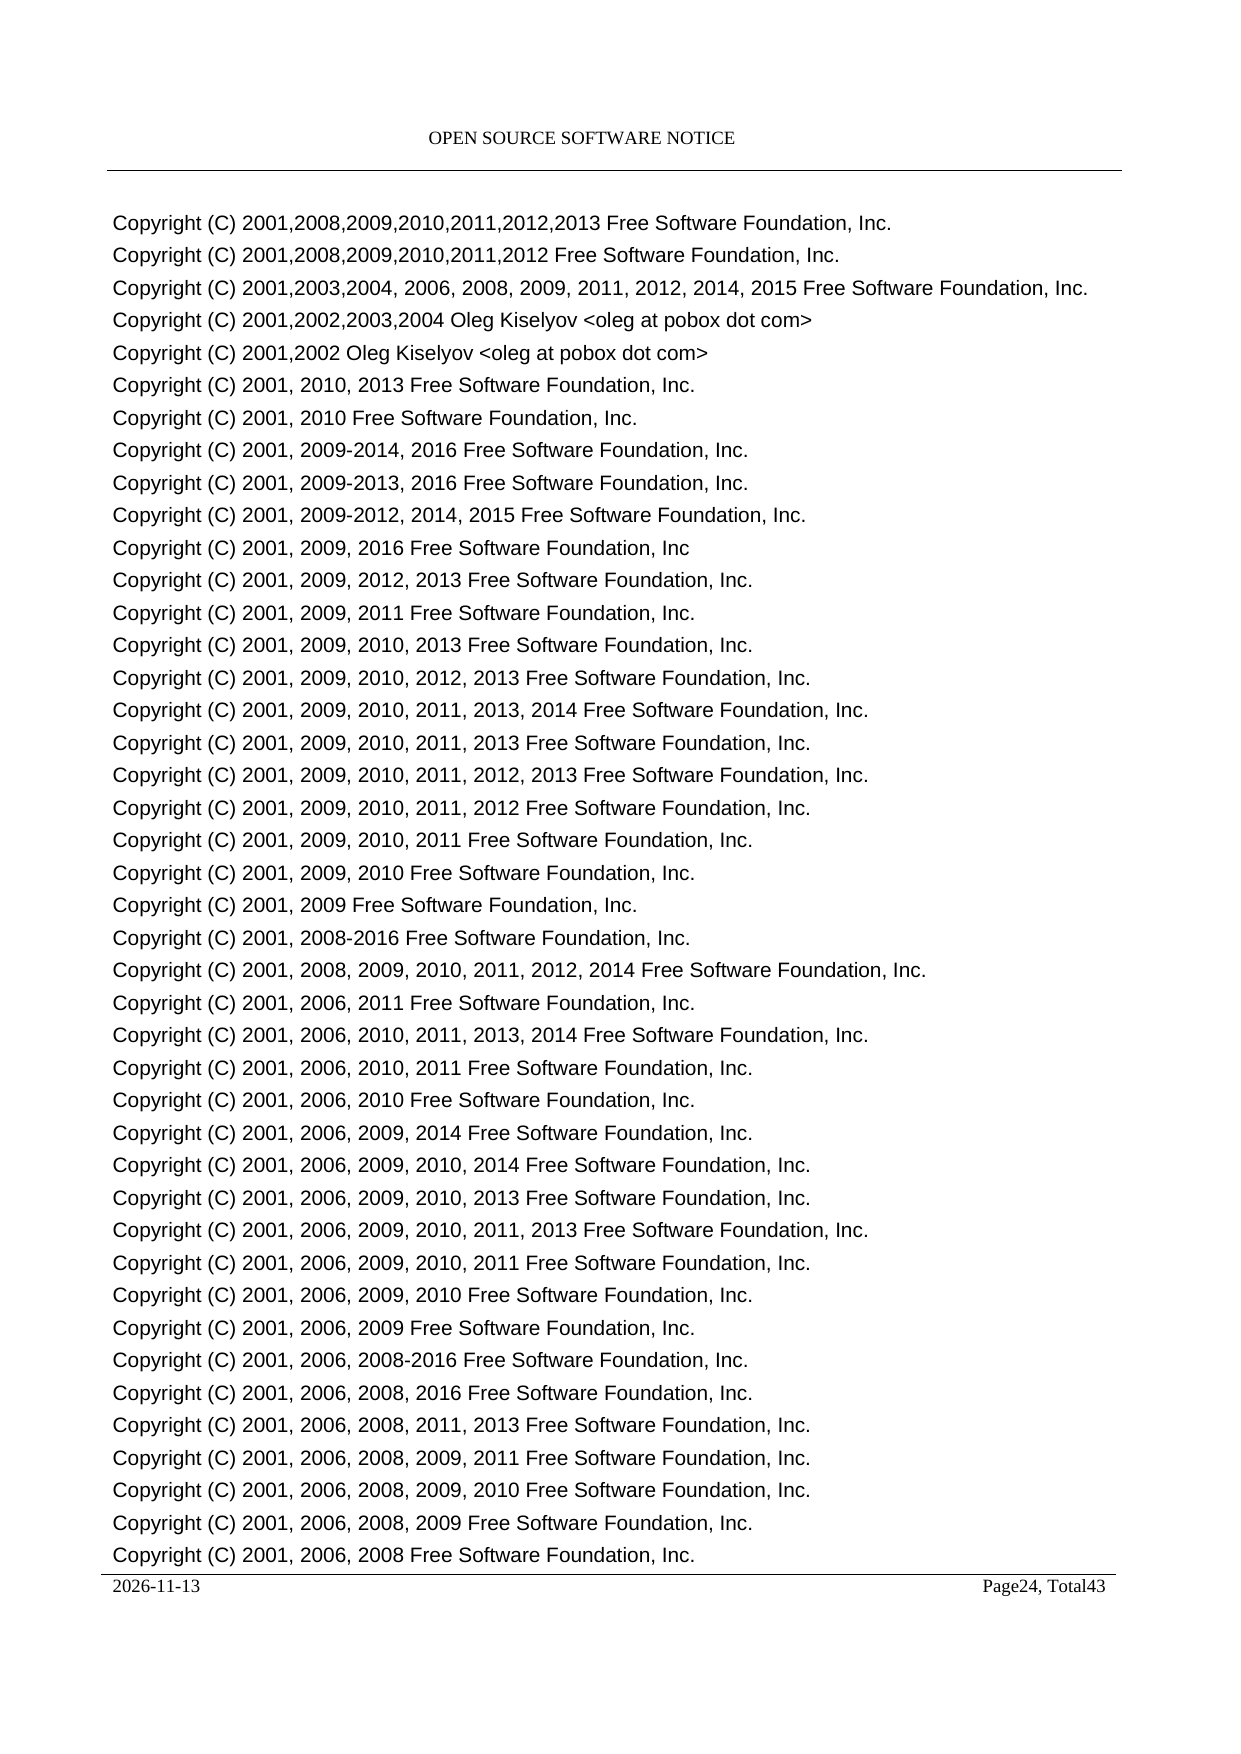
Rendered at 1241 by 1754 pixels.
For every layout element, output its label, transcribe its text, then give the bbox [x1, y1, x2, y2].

text Copyright (C) 2001, 2006, 2010, 2011 Free Software Foundation, Inc. [112, 1051, 1128, 1084]
text Copyright (C) 2001, 2006, 2011 Free Software Foundation, Inc. [112, 986, 1128, 1019]
text Copyright (C) 2001, 2008-2016 Free Software Foundation, Inc. [112, 921, 1128, 954]
text Copyright (C) 2001, 2009, 2010, 2011, 2013, 2014 Free Software Foundation, Inc. [112, 694, 1128, 726]
text Copyright (C) 2001,2002,2003,2004 Oleg Kiselyov <oleg at pobox dot com> [112, 304, 1128, 336]
text Copyright (C) 2001, 2006, 2009, 2010, 2014 Free Software Foundation, Inc. [112, 1149, 1128, 1181]
text Copyright (C) 2001, 2009-2012, 2014, 2015 Free Software Foundation, Inc. [112, 499, 1128, 531]
text Copyright (C) 2001, 2009-2013, 2016 Free Software Foundation, Inc. [112, 466, 1128, 499]
text Copyright (C) 2001,2003,2004, 2006, 2008, 2009, 2011, 2012, 2014, 2015 Free Software Foundation, Inc. [112, 271, 1128, 304]
text Copyright (C) 2001, 2006, 2008 Free Software Foundation, Inc. [112, 1539, 1128, 1571]
text Copyright (C) 2001,2008,2009,2010,2011,2012,2013 Free Software Foundation, Inc. [112, 206, 1128, 239]
text Copyright (C) 2001, 2009, 2010, 2013 Free Software Foundation, Inc. [112, 629, 1128, 661]
text Copyright (C) 2001, 2010, 2013 Free Software Foundation, Inc. [112, 369, 1128, 401]
text Copyright (C) 2001, 2006, 2008, 2009 Free Software Foundation, Inc. [112, 1506, 1128, 1539]
text Copyright (C) 2001, 2009-2014, 2016 Free Software Foundation, Inc. [112, 434, 1128, 466]
text Copyright (C) 2001, 2009 Free Software Foundation, Inc. [112, 889, 1128, 921]
text Copyright (C) 2001, 2006, 2008, 2009, 2010 Free Software Foundation, Inc. [112, 1474, 1128, 1506]
text Copyright (C) 2001, 2009, 2010, 2011, 2012 Free Software Foundation, Inc. [112, 791, 1128, 824]
text Copyright (C) 2001, 2006, 2008, 2009, 2011 Free Software Foundation, Inc. [112, 1441, 1128, 1474]
text Copyright (C) 2001, 2006, 2008-2016 Free Software Foundation, Inc. [112, 1344, 1128, 1376]
text Copyright (C) 2001, 2009, 2010, 2011 Free Software Foundation, Inc. [112, 824, 1128, 856]
text Copyright (C) 2001, 2006, 2009 Free Software Foundation, Inc. [112, 1311, 1128, 1344]
text Copyright (C) 2001, 2006, 2008, 2011, 2013 Free Software Foundation, Inc. [112, 1409, 1128, 1441]
text Copyright (C) 2001, 2006, 2009, 2014 Free Software Foundation, Inc. [112, 1116, 1128, 1149]
text Copyright (C) 2001, 2009, 2010 Free Software Foundation, Inc. [112, 856, 1128, 889]
text Copyright (C) 2001, 2009, 2011 Free Software Foundation, Inc. [112, 596, 1128, 629]
text Copyright (C) 2001, 2006, 2009, 2010, 2011 Free Software Foundation, Inc. [112, 1246, 1128, 1279]
text Copyright (C) 2001, 2006, 2009, 2010, 2013 Free Software Foundation, Inc. [112, 1181, 1128, 1214]
text Copyright (C) 2001, 2008, 2009, 2010, 2011, 2012, 2014 Free Software Foundation, Inc. [112, 954, 1128, 986]
text Copyright (C) 2001, 2009, 2010, 2011, 2013 Free Software Foundation, Inc. [112, 726, 1128, 759]
text Copyright (C) 2001, 2009, 2010, 2011, 2012, 2013 Free Software Foundation, Inc. [112, 759, 1128, 791]
text Copyright (C) 2001,2008,2009,2010,2011,2012 Free Software Foundation, Inc. [112, 239, 1128, 271]
text Copyright (C) 2001, 2006, 2009, 2010, 2011, 2013 Free Software Foundation, Inc. [112, 1214, 1128, 1246]
text Copyright (C) 2001, 2006, 2008, 2016 Free Software Foundation, Inc. [112, 1376, 1128, 1409]
text Copyright (C) 2001, 2009, 2012, 2013 Free Software Foundation, Inc. [112, 564, 1128, 596]
text Copyright (C) 2001, 2009, 2016 Free Software Foundation, Inc [112, 531, 1128, 564]
text Copyright (C) 2001, 2009, 2010, 2012, 2013 Free Software Foundation, Inc. [112, 661, 1128, 694]
text Copyright (C) 2001,2002 Oleg Kiselyov <oleg at pobox dot com> [112, 336, 1128, 369]
text Copyright (C) 2001, 2006, 2010, 2011, 2013, 2014 Free Software Foundation, Inc. [112, 1019, 1128, 1051]
text Copyright (C) 2001, 2006, 2009, 2010 Free Software Foundation, Inc. [112, 1279, 1128, 1311]
text Copyright (C) 2001, 2006, 2010 Free Software Foundation, Inc. [112, 1084, 1128, 1116]
text Copyright (C) 2001, 2010 Free Software Foundation, Inc. [112, 401, 1128, 434]
